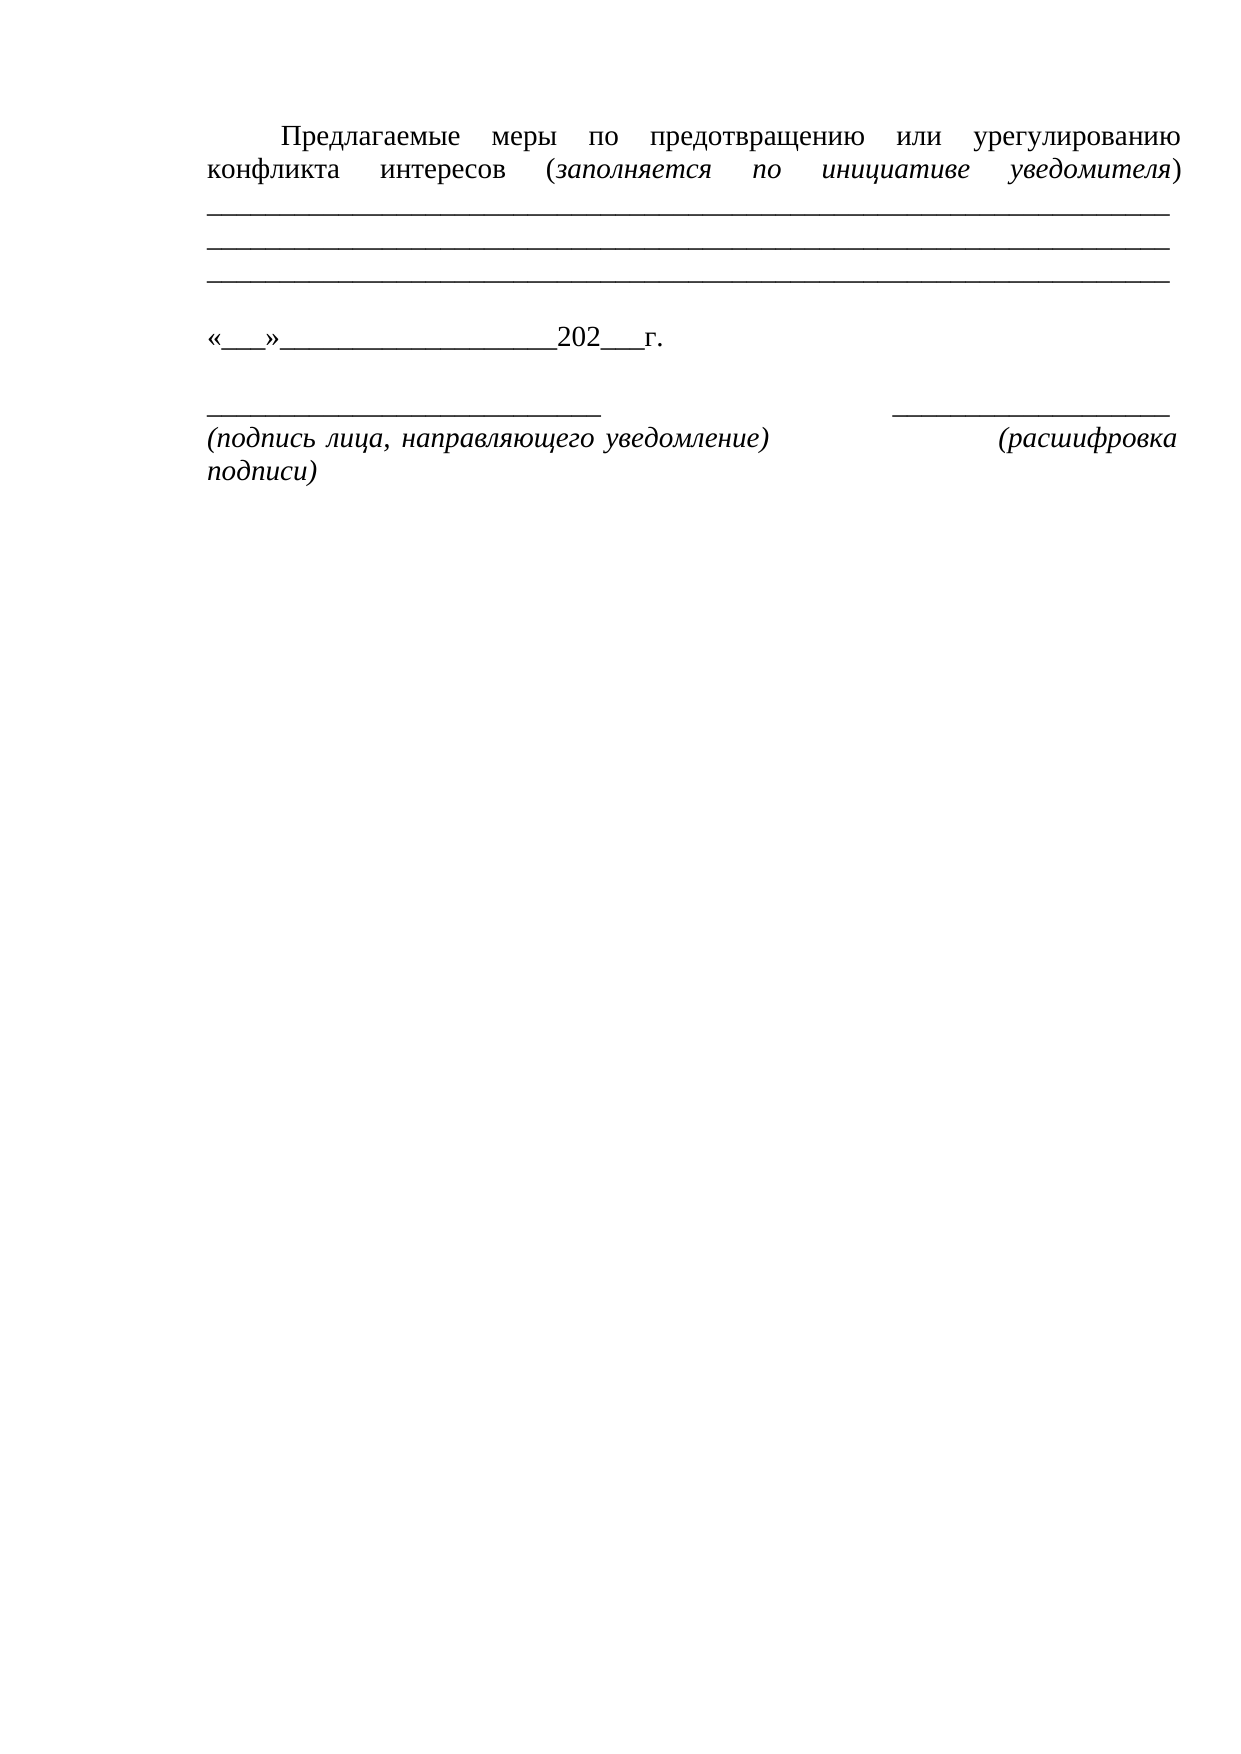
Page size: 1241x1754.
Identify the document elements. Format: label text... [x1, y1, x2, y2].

text (подпись лица, направляющего уведомление) (расшифровка подписи) [207, 420, 1181, 487]
text «___»___________________202___г. [207, 319, 1181, 353]
text ___________________________ ___________________ [207, 386, 1181, 420]
text Предлагаемые меры по предотвращению или урегулированию конфликта интересов (заполняется по инициативе уведомителя) ______________________________________________________________________________________________________________________________________________________________________________________________________ [207, 118, 1181, 286]
